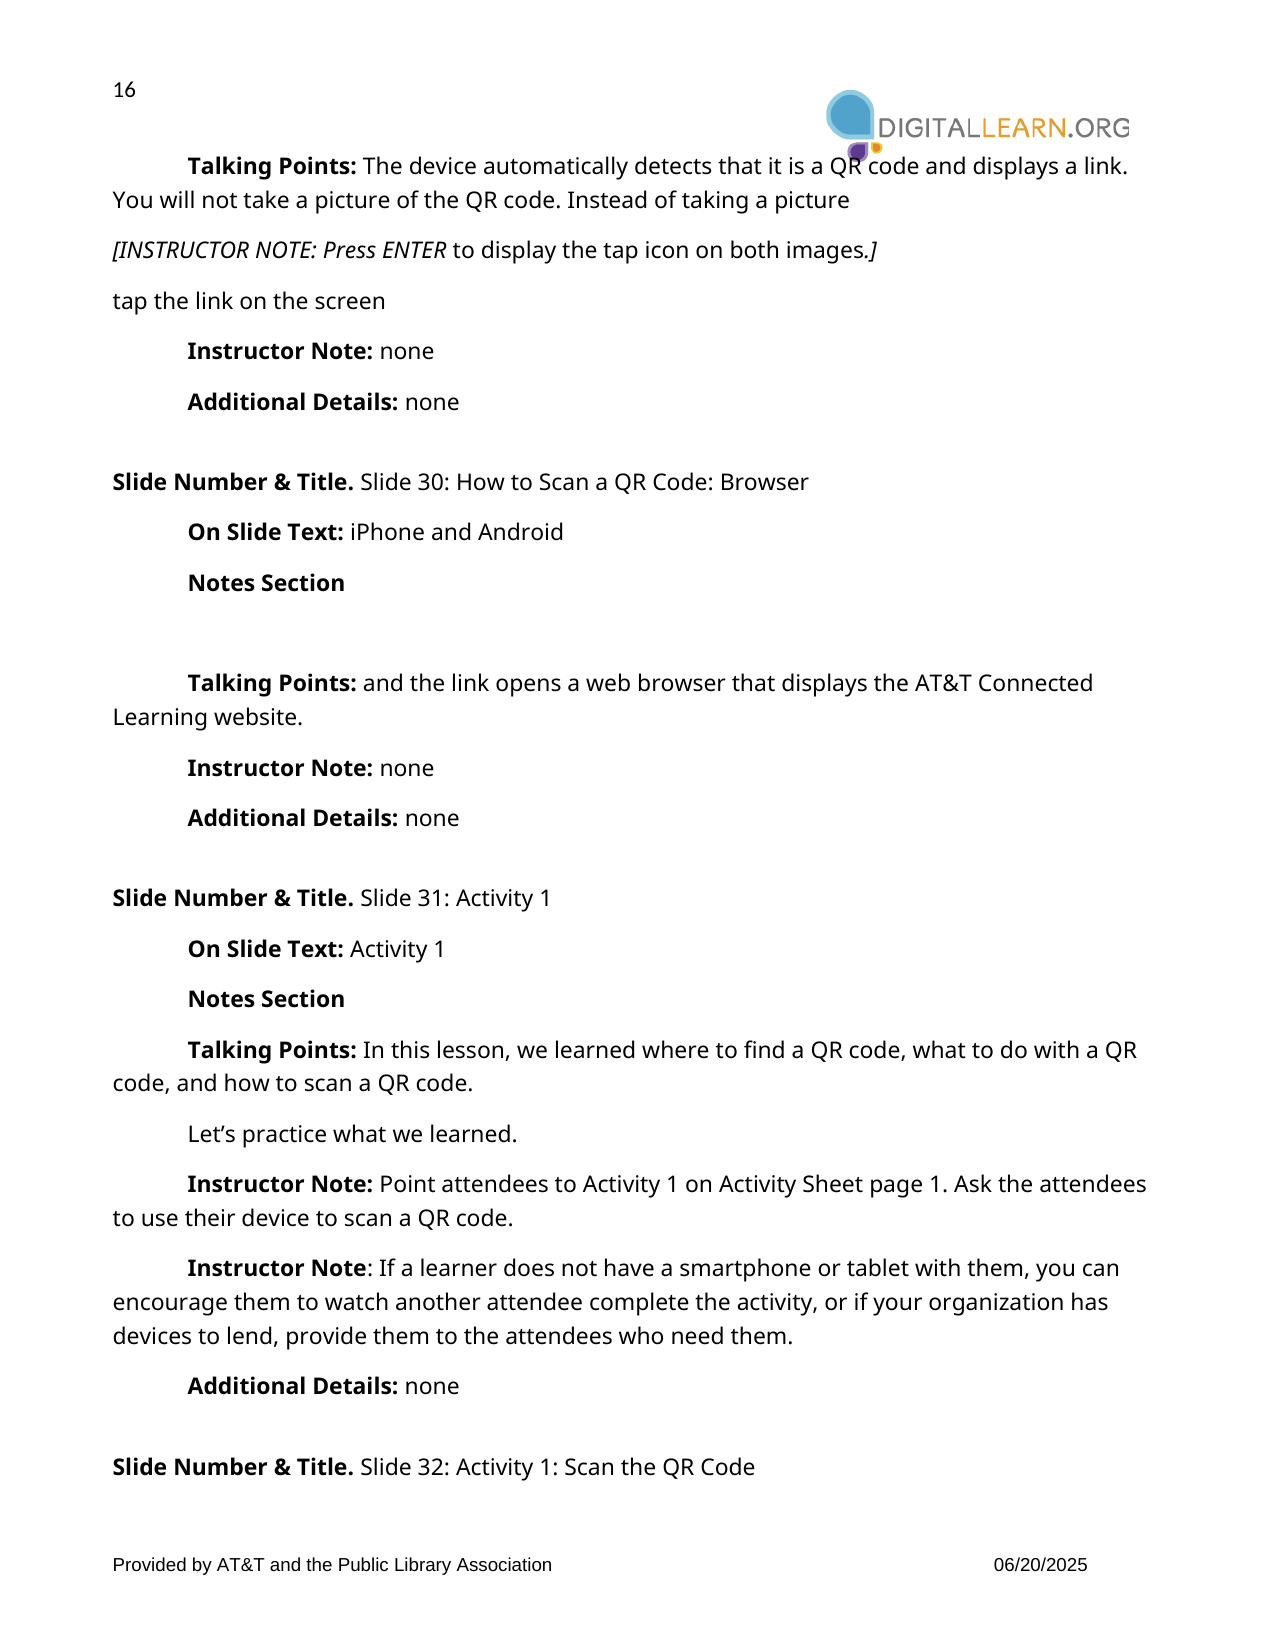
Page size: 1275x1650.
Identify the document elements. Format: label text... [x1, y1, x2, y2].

text Talking Points: The device automatically detects that it is a QR code and displays a link. You will not take a picture of the QR code. Instead of taking a picture [112, 150, 1162, 215]
text [INSTRUCTOR NOTE: Press ENTER to display the tap icon on both images.] [112, 234, 1162, 265]
text Talking Points: In this lesson, we learned where to find a QR code, what to do with a QR code, and how to scan a QR code. [112, 1033, 1162, 1098]
text Instructor Note: If a learner does not have a smartphone or tablet with them, you can encourage them to watch another attendee complete the activity, or if your organization has devices to lend, provide them to the attendees who need them. [112, 1252, 1162, 1351]
text On Slide Text: iPhone and Android [112, 516, 1162, 547]
text Additional Details: none [112, 802, 1162, 863]
text Talking Points: and the link opens a web browser that displays the AT&T Connected Learning website. [112, 667, 1162, 732]
text Additional Details: none [112, 1370, 1162, 1432]
text Notes Section [112, 983, 1162, 1014]
text Instructor Note: none [112, 335, 1162, 366]
picture [826, 90, 1129, 150]
text Additional Details: none [112, 385, 1162, 447]
text tap the link on the screen [112, 284, 1162, 316]
text Slide Number & Title. Slide 32: Activity 1: Scan the QR Code [112, 1451, 1162, 1482]
text Instructor Note: none [112, 752, 1162, 783]
text Slide Number & Title. Slide 30: How to Scan a QR Code: Browser [112, 466, 1162, 497]
text Notes Section [112, 567, 1162, 598]
text Instructor Note: Point attendees to Activity 1 on Activity Sheet page 1. Ask the attendees to use their device to scan a QR code. [112, 1168, 1162, 1233]
text Let’s practice what we learned. [112, 1118, 1162, 1149]
text On Slide Text: Activity 1 [187, 933, 1162, 964]
text Slide Number & Title. Slide 31: Activity 1 [112, 882, 1162, 913]
